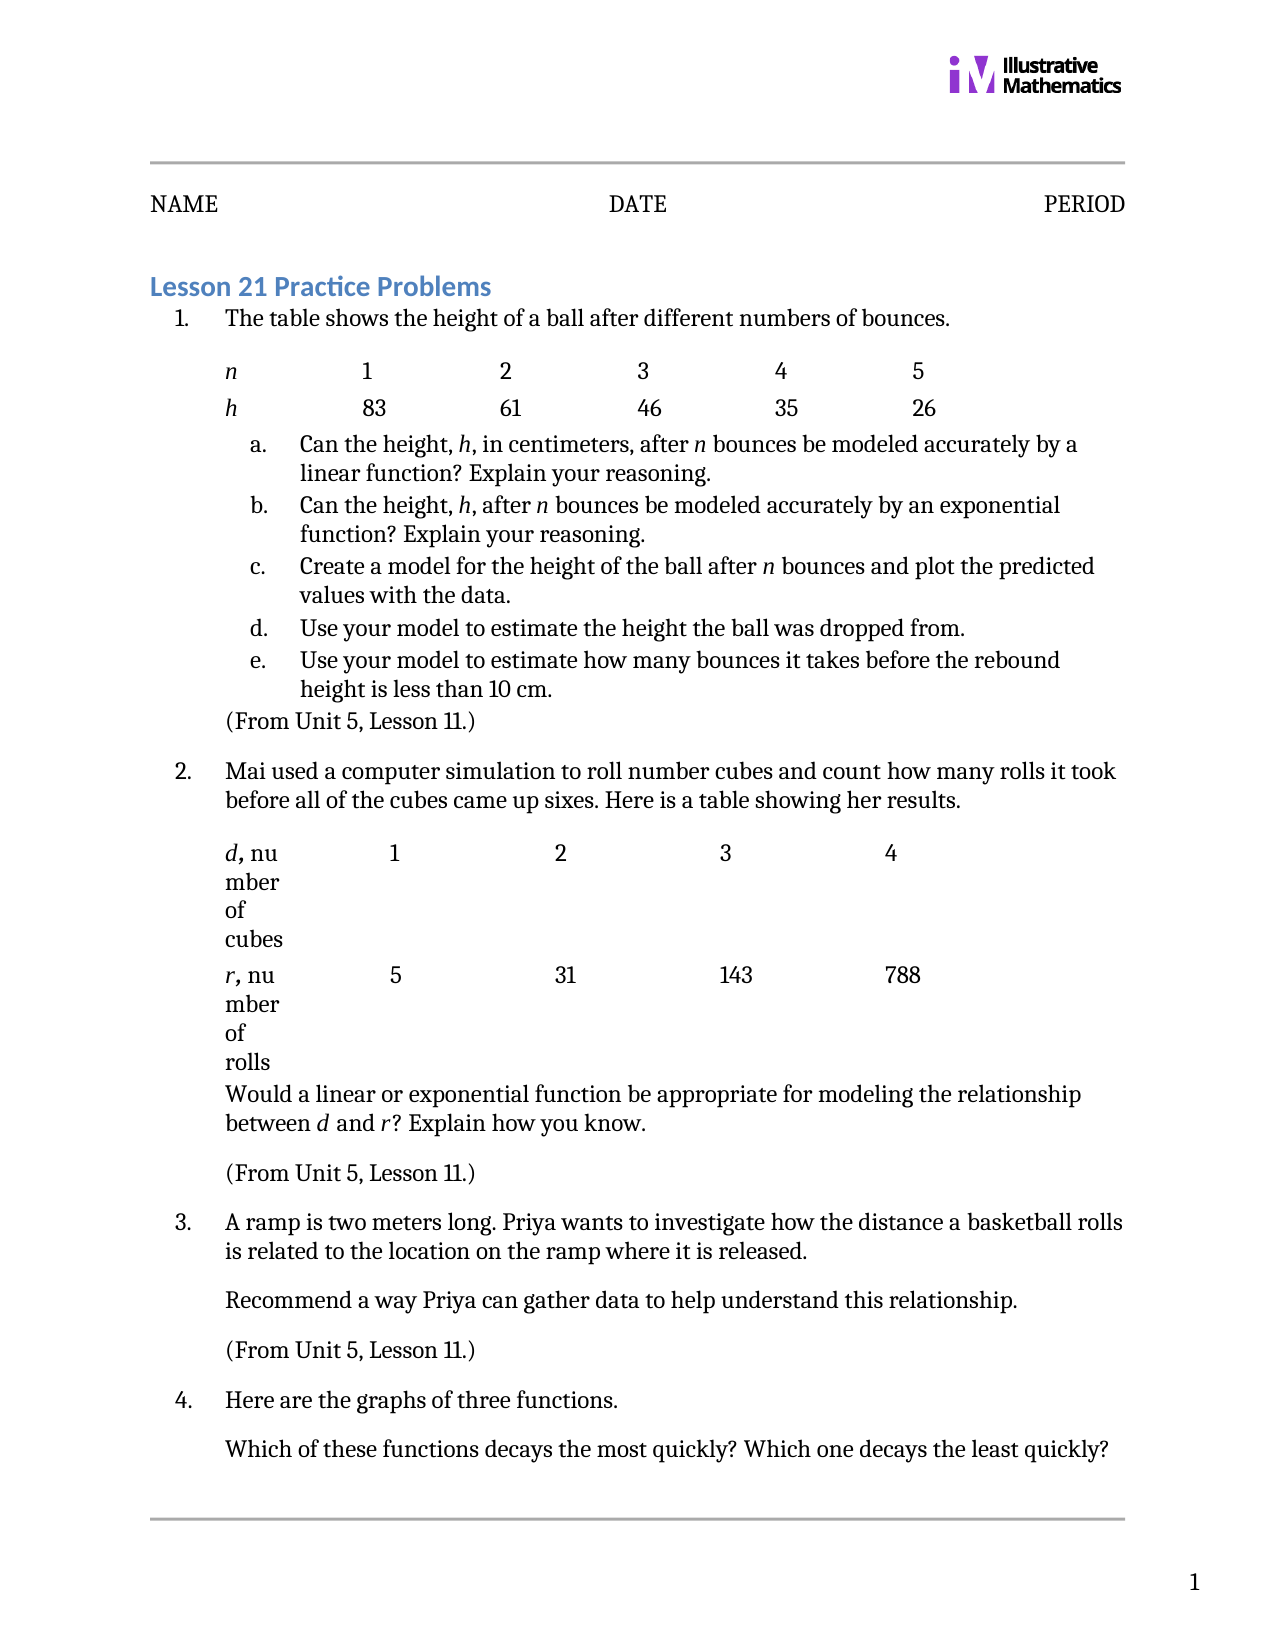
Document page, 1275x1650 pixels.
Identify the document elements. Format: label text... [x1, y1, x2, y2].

table_cell 26 [826, 390, 964, 426]
list A ramp is two meters long. Priya wants to investigate how the distance a basketball rolls is related to the location on the ramp where it is released. [175, 1208, 1125, 1266]
list (From Unit 5, Lesson 11.) [175, 707, 1125, 736]
list Use your model to estimate the height the ball was dropped from. [250, 613, 1125, 642]
table_header 1 [276, 354, 414, 390]
list Which of these functions decays the most quickly? Which one decays the least quickly? [175, 1435, 1125, 1464]
list Here are the graphs of three functions. [175, 1386, 1125, 1414]
table_header 3 [551, 354, 689, 390]
table_cell 61 [414, 390, 551, 426]
table_cell 788 [799, 958, 964, 1080]
table_header 4 [689, 354, 826, 390]
list Create a model for the height of the ball after bounces and plot the predicted values with the data. [250, 552, 1125, 610]
table_cell 143 [634, 958, 799, 1080]
list Use your model to estimate how many bounces it takes before the rebound height is less than 10 cm. [250, 646, 1125, 703]
table_header 3 [634, 835, 799, 958]
list The table shows the height of a ball after different numbers of bounces. [175, 304, 1125, 333]
list Recommend a way Priya can gather data to help understand this relationship. [175, 1286, 1125, 1315]
table_header 2 [414, 354, 551, 390]
table_cell 31 [469, 958, 634, 1080]
table_cell 46 [551, 390, 689, 426]
table_cell [139, 390, 276, 426]
table_header 4 [799, 835, 964, 958]
subtitle Lesson 21 Practice Problems [150, 268, 1125, 304]
list (From Unit 5, Lesson 11.) [175, 1336, 1125, 1365]
table_header , number of cubes [139, 835, 304, 958]
list Would a linear or exponential function be appropriate for modeling the relationship between and ? Explain how you know. [175, 1080, 1125, 1138]
table_header 5 [826, 354, 964, 390]
table_header 1 [304, 835, 469, 958]
picture [949, 55, 1121, 93]
list (From Unit 5, Lesson 11.) [175, 1158, 1125, 1187]
table_cell 5 [304, 958, 469, 1080]
list Can the height, , after bounces be modeled accurately by an exponential function? Explain your reasoning. [250, 491, 1125, 548]
list Mai used a computer simulation to roll number cubes and count how many rolls it took before all of the cubes came up sixes. Here is a table showing her results. [175, 757, 1125, 814]
table_header [139, 354, 276, 390]
table_cell 83 [276, 390, 414, 426]
table_header 2 [469, 835, 634, 958]
list Can the height, , in centimeters, after bounces be modeled accurately by a linear function? Explain your reasoning. [250, 430, 1125, 487]
table_cell , number of rolls [139, 958, 304, 1080]
table_cell 35 [689, 390, 826, 426]
